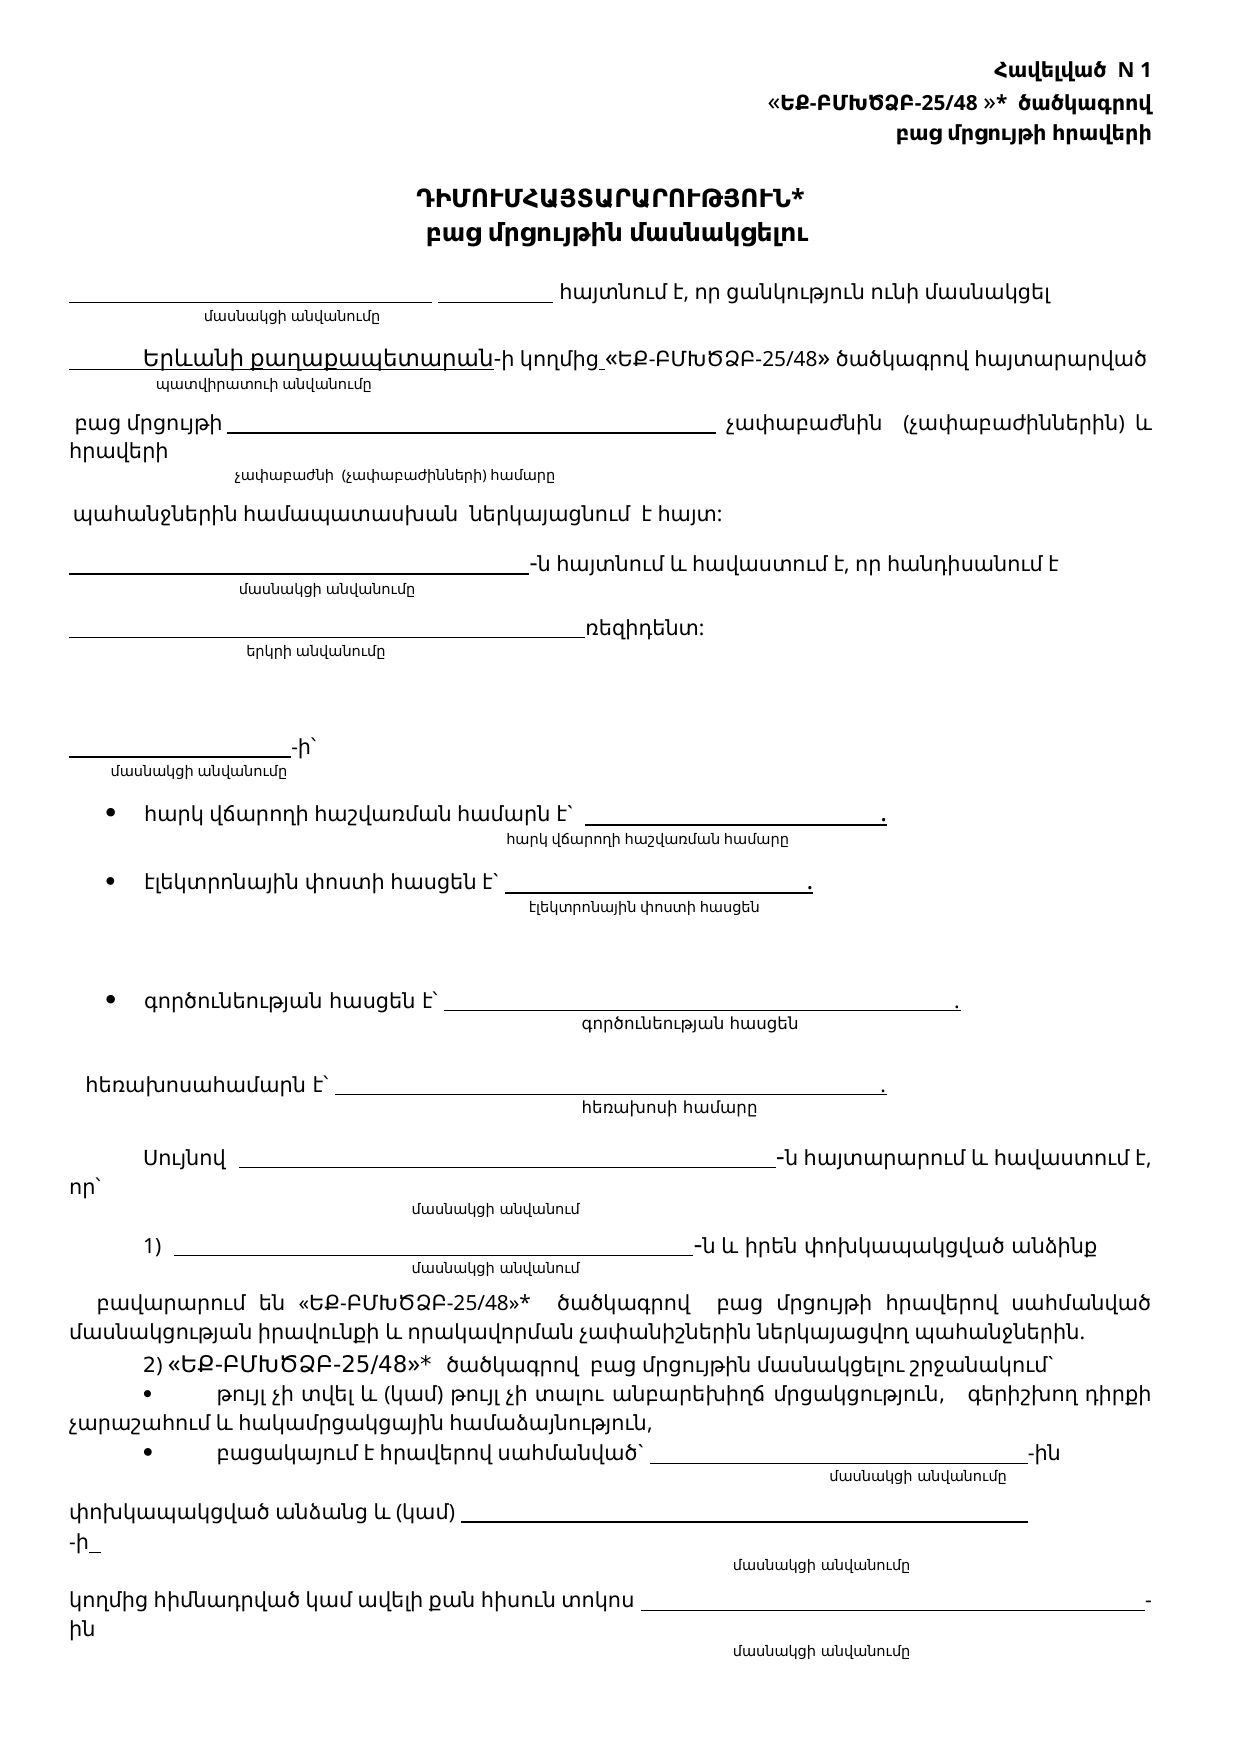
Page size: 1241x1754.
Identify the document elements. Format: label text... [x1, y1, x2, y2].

text երկրի անվանումը [69, 641, 1152, 675]
subtitle բաց մրցույթին մասնակցելու [69, 214, 1152, 249]
text էլեկտրոնային փոստի հասցեն [69, 897, 1152, 931]
list բացակայում է հրավերով սահմանված` -ին [69, 1436, 1152, 1468]
text պատվիրատուի անվանումը [69, 374, 1152, 408]
text չափաբաժնի (չափաբաժինների) համարը [69, 465, 1152, 499]
text Հավելված N 1 [69, 56, 1152, 84]
text ԴԻՄՈՒՄՀԱՅՏԱՐԱՐՈՒԹՅՈՒՆ* [69, 181, 1152, 214]
list հարկ վճարողի հաշվառման համարն է` . [106, 795, 1152, 829]
text մասնակցի անվանումը [69, 1468, 1152, 1497]
text մասնակցի անվանումը [69, 1642, 1152, 1672]
text Սույնով -ն հայտարարում և հավաստում է, որ՝ [69, 1142, 1152, 1201]
text փոխկապակցված անձանց և (կամ) -ի [69, 1497, 1152, 1556]
list թույլ չի տվել և (կամ) թույլ չի տալու անբարեխիղճ մրցակցություն, գերիշխող դիրքի չարաշահում և հակամրցակցային համաձայնություն, [69, 1379, 1152, 1436]
text հեռախոսահամարն է՝ . [69, 1070, 1152, 1098]
text բաց մրցույթի չափաբաժնին (չափաբաժիններին) և հրավերի [69, 408, 1152, 465]
list էլեկտրոնային փոստի հասցեն է` . [106, 863, 1152, 897]
text հեռախոսի համարը [69, 1098, 1152, 1118]
text մասնակցի անվանում [69, 1201, 1152, 1230]
text ռեզիդենտ: [69, 613, 1152, 641]
text «ԵՔ-ԲՄԽԾՁԲ-25/48 »* ծածկագրով [69, 84, 1152, 118]
text բաց մրցույթի հրավերի [69, 118, 1152, 146]
text մասնակցի անվանումը [69, 761, 1152, 795]
text հարկ վճարողի հաշվառման համարը [69, 829, 1152, 863]
text մասնակցի անվանում [69, 1259, 1152, 1288]
text 1) -ն և իրեն փոխկապակցված անձինք [69, 1230, 1152, 1259]
text -ն հայտնում և հավաստում է, որ հանդիսանում է [69, 544, 1152, 578]
text հայտնում է, որ ցանկություն ունի մասնակցել [69, 277, 1152, 306]
text մասնակցի անվանումը [69, 306, 1152, 340]
text կողմից հիմնադրված կամ ավելի քան հիսուն տոկոս -ին [69, 1586, 1152, 1642]
text պահանջներին համապատասխան ներկայացնում է հայտ: [69, 499, 1152, 527]
text գործունեության հասցեն [69, 1014, 1152, 1033]
list գործունեության հասցեն է՝ . [106, 986, 1152, 1014]
text մասնակցի անվանումը [69, 1556, 1152, 1586]
text 2) «ԵՔ-ԲՄԽԾՁԲ-25/48»* ծածկագրով բաց մրցույթին մասնակցելու շրջանակում` [69, 1345, 1152, 1379]
text Երևանի քաղաքապետարան-ի կողմից «ԵՔ-ԲՄԽԾՁԲ-25/48» ծածկագրով հայտարարված [69, 340, 1152, 374]
text բավարարում են «ԵՔ-ԲՄԽԾՁԲ-25/48»* ծածկագրով բաց մրցույթի հրավերով սահմանված մասնակցության իրավունքի և որակավորման չափանիշներին ներկայացվող պահանջներին. [69, 1288, 1152, 1345]
text մասնակցի անվանումը [69, 578, 1152, 613]
text -ի՝ [69, 732, 1152, 761]
